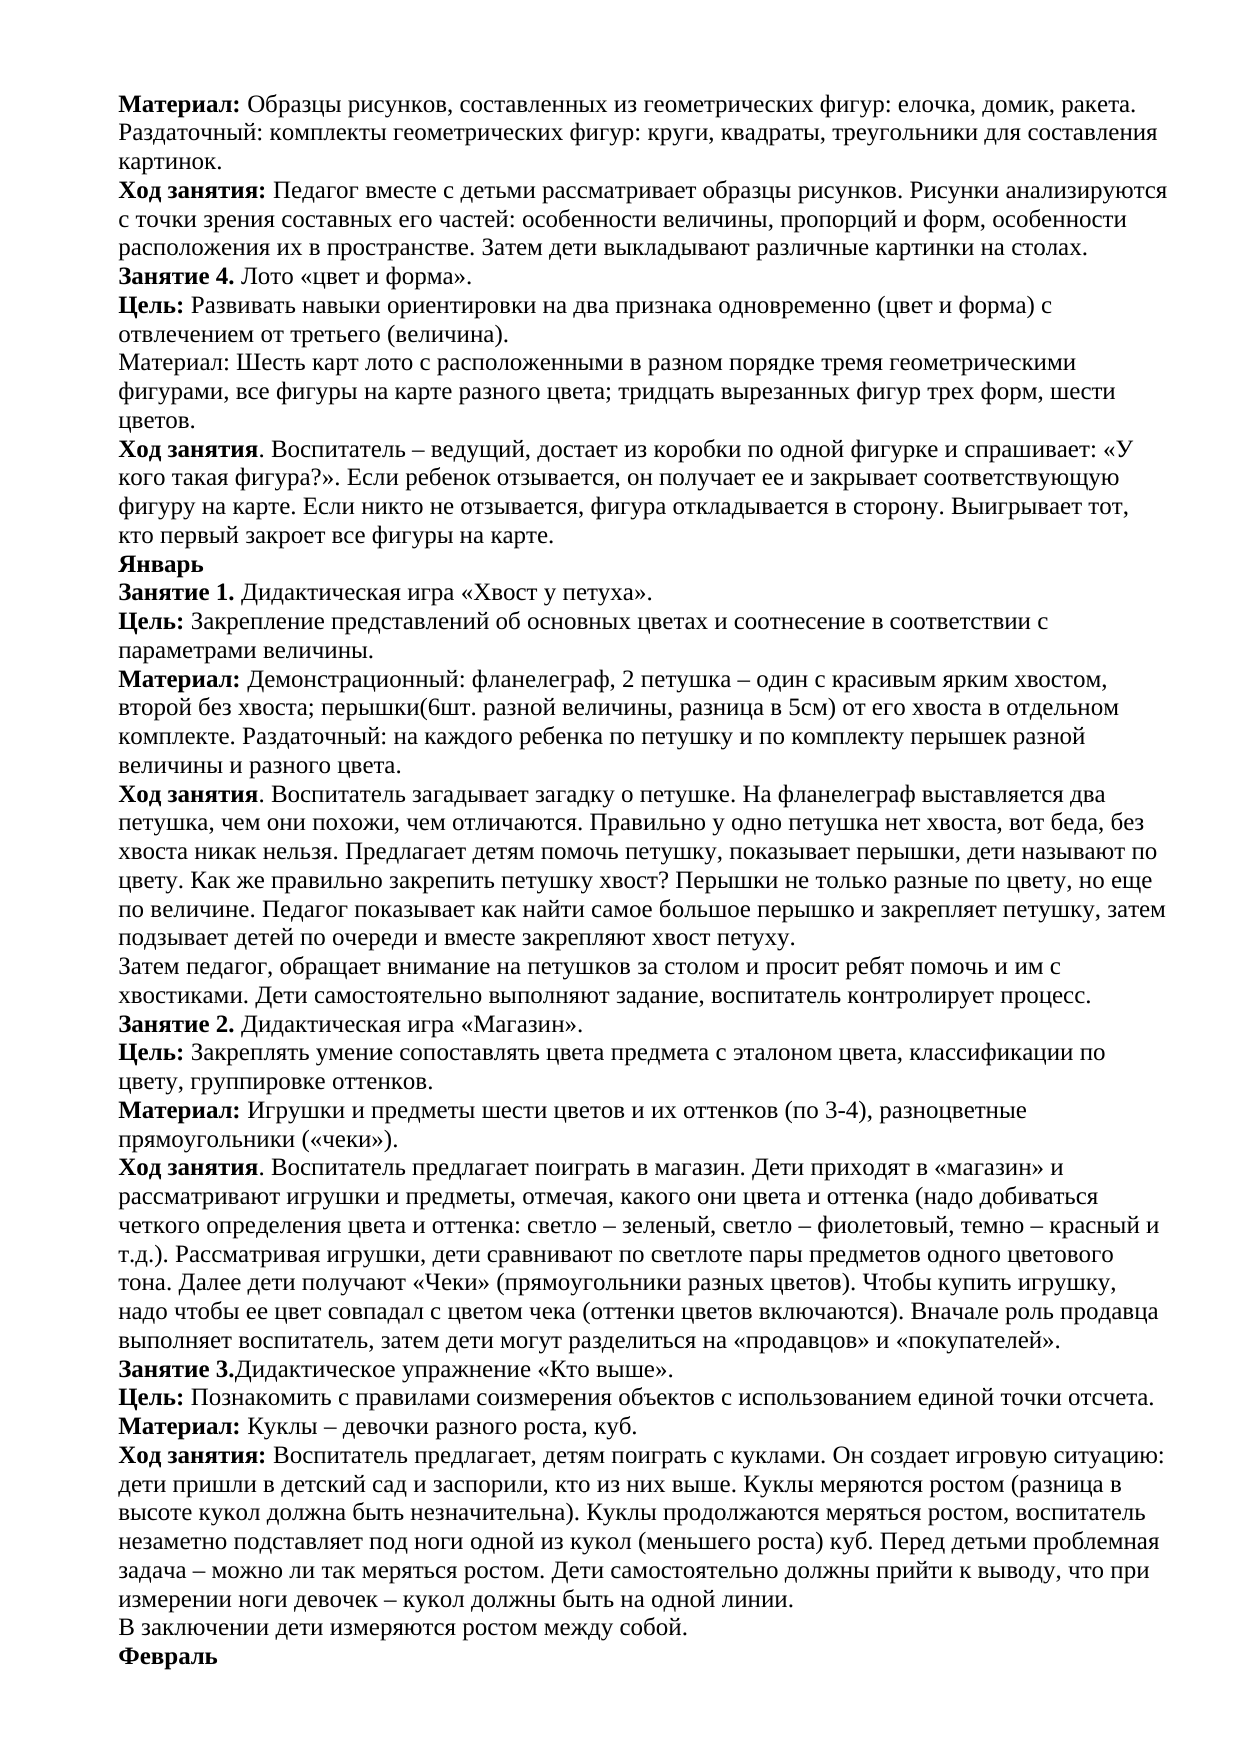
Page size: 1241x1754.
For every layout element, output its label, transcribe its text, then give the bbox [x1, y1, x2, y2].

text В заключении дети измеряются ростом между собой. [118, 1612, 1169, 1641]
text Материал: Куклы – девочки разного роста, куб. [118, 1411, 1169, 1440]
text Ход занятия. Воспитатель предлагает поиграть в магазин. Дети приходят в «магазин» и рассматривают игрушки и предметы, отмечая, какого они цвета и оттенка (надо добиваться четкого определения цвета и оттенка: светло – зеленый, светло – фиолетовый, темно – красный и т.д.). Рассматривая игрушки, дети сравнивают по светлоте пары предметов одного цветового тона. Далее дети получают «Чеки» (прямоугольники разных цветов). Чтобы купить игрушку, надо чтобы ее цвет совпадал с цветом чека (оттенки цветов включаются). Вначале роль продавца выполняет воспитатель, затем дети могут разделиться на «продавцов» и «покупателей». [118, 1152, 1169, 1354]
text Ход занятия. Воспитатель – ведущий, достает из коробки по одной фигурке и спрашивает: «У кого такая фигура?». Если ребенок отзывается, он получает ее и закрывает соответствующую фигуру на карте. Если никто не отзывается, фигура откладывается в сторону. Выигрывает тот, кто первый закроет все фигуры на карте. [118, 434, 1169, 549]
text Занятие 3.Дидактическое упражнение «Кто выше». [118, 1354, 1169, 1382]
text Ход занятия: Воспитатель предлагает, детям поиграть с куклами. Он создает игровую ситуацию: дети пришли в детский сад и заспорили, кто из них выше. Куклы меряются ростом (разница в высоте кукол должна быть незначительна). Куклы продолжаются меряться ростом, воспитатель незаметно подставляет под ноги одной из кукол (меньшего роста) куб. Перед детьми проблемная задача – можно ли так меряться ростом. Дети самостоятельно должны прийти к выводу, что при измерении ноги девочек – кукол должны быть на одной линии. [118, 1440, 1169, 1612]
text Затем педагог, обращает внимание на петушков за столом и просит ребят помочь и им с хвостиками. Дети самостоятельно выполняют задание, воспитатель контролирует процесс. [118, 951, 1169, 1009]
text Материал: Шесть карт лото с расположенными в разном порядке тремя геометрическими фигурами, все фигуры на карте разного цвета; тридцать вырезанных фигур трех форм, шести цветов. [118, 347, 1169, 434]
text Материал: Образцы рисунков, составленных из геометрических фигур: елочка, домик, ракета. Раздаточный: комплекты геометрических фигур: круги, квадраты, треугольники для составления картинок. [118, 89, 1169, 175]
text Ход занятия: Педагог вместе с детьми рассматривает образцы рисунков. Рисунки анализируются с точки зрения составных его частей: особенности величины, пропорций и форм, особенности расположения их в пространстве. Затем дети выкладывают различные картинки на столах. [118, 175, 1169, 261]
text Занятие 2. Дидактическая игра «Магазин». [118, 1009, 1169, 1037]
text Материал: Игрушки и предметы шести цветов и их оттенков (по 3-4), разноцветные прямоугольники («чеки»). [118, 1095, 1169, 1152]
text Ход занятия. Воспитатель загадывает загадку о петушке. На фланелеграф выставляется два петушка, чем они похожи, чем отличаются. Правильно у одно петушка нет хвоста, вот беда, без хвоста никак нельзя. Предлагает детям помочь петушку, показывает перышки, дети называют по цвету. Как же правильно закрепить петушку хвост? Перышки не только разные по цвету, но еще по величине. Педагог показывает как найти самое большое перышко и закрепляет петушку, затем подзывает детей по очереди и вместе закрепляют хвост петуху. [118, 779, 1169, 951]
text Цель: Развивать навыки ориентировки на два признака одновременно (цвет и форма) с отвлечением от третьего (величина). [118, 290, 1169, 347]
text Цель: Закрепление представлений об основных цветах и соотнесение в соответствии с параметрами величины. [118, 606, 1169, 664]
text Январь [118, 549, 1169, 577]
text Занятие 4. Лото «цвет и форма». [118, 261, 1169, 290]
text Материал: Демонстрационный: фланелеграф, 2 петушка – один с красивым ярким хвостом, второй без хвоста; перышки(6шт. разной величины, разница в 5см) от его хвоста в отдельном комплекте. Раздаточный: на каждого ребенка по петушку и по комплекту перышек разной величины и разного цвета. [118, 664, 1169, 779]
text Занятие 1. Дидактическая игра «Хвост у петуха». [118, 577, 1169, 606]
text Цель: Познакомить с правилами соизмерения объектов с использованием единой точки отсчета. [118, 1382, 1169, 1411]
text Февраль [118, 1641, 1169, 1670]
text Цель: Закреплять умение сопоставлять цвета предмета с эталоном цвета, классификации по цвету, группировке оттенков. [118, 1037, 1169, 1095]
